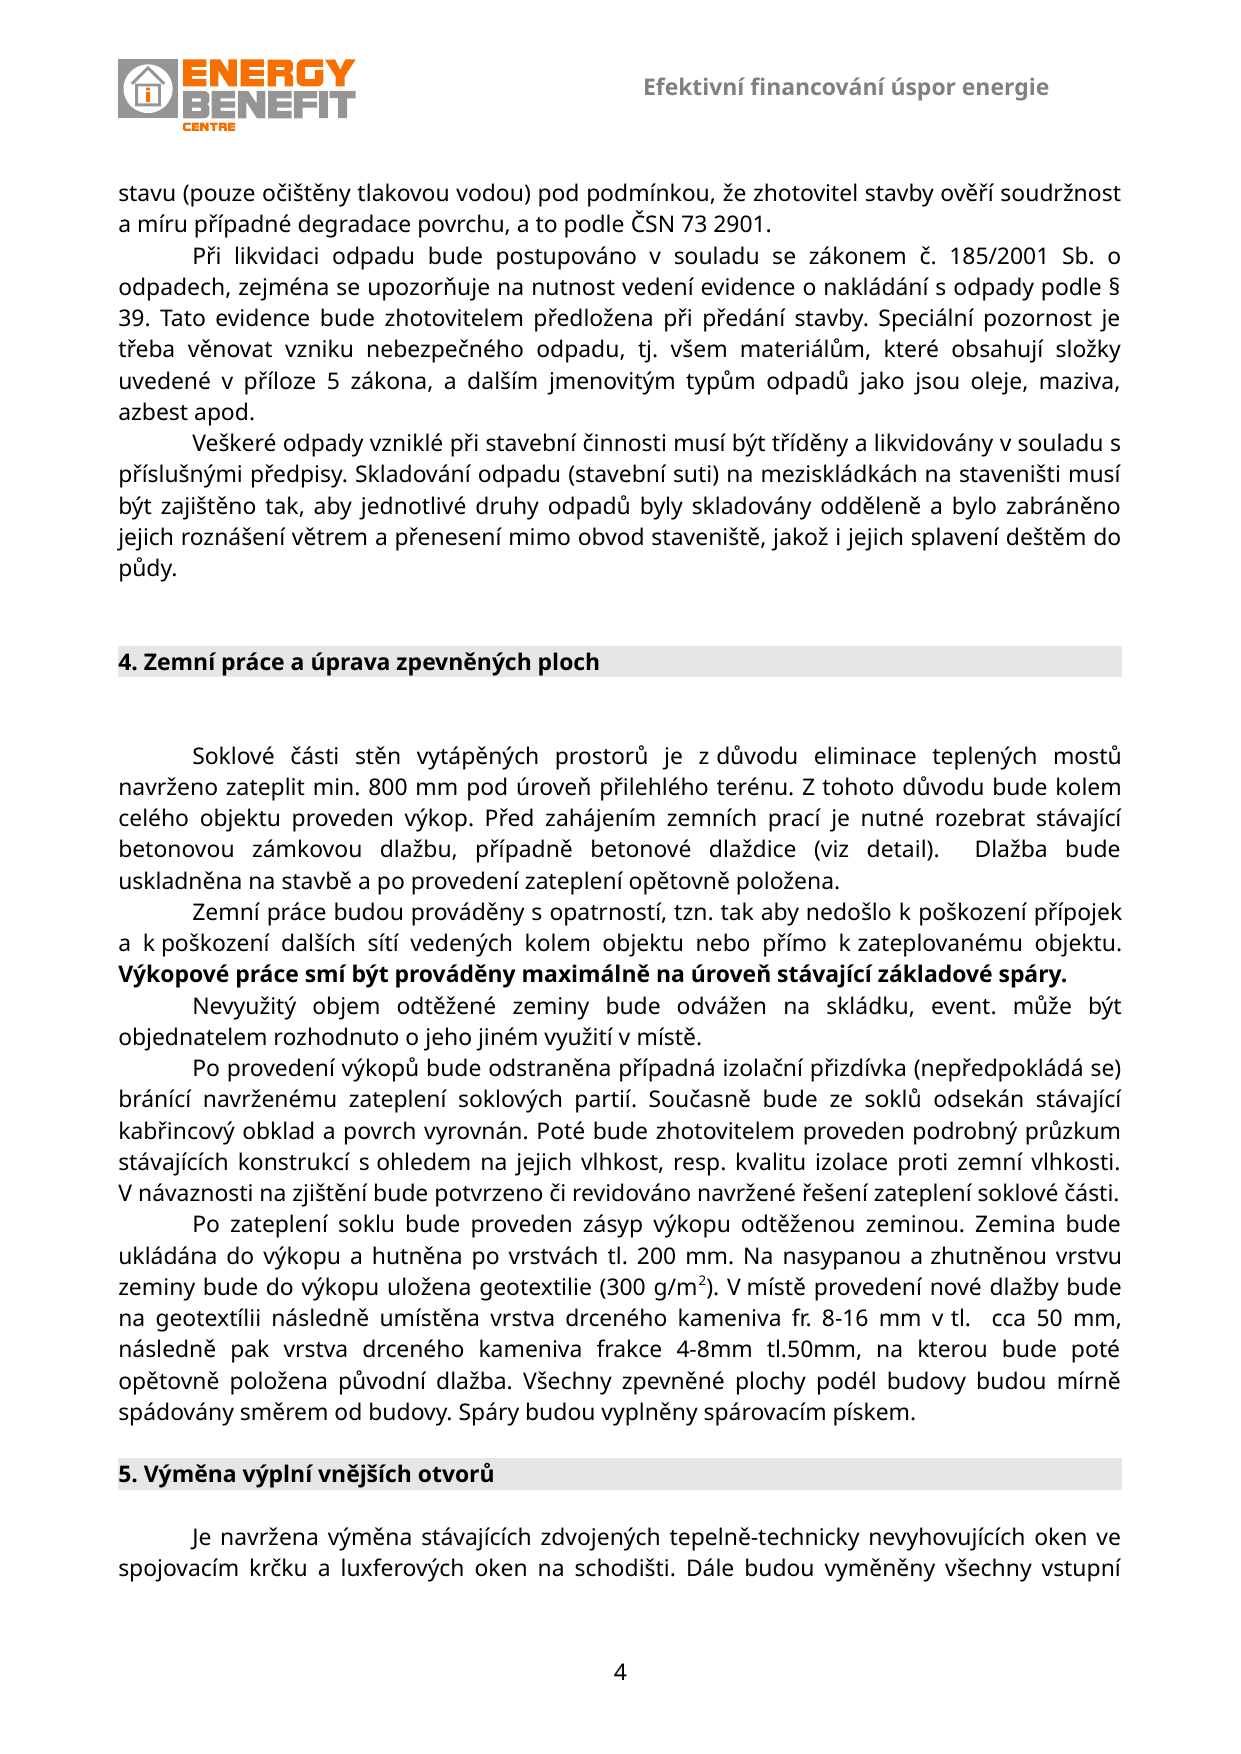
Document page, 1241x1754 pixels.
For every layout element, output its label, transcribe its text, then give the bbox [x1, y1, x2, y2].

text 4. Zemní práce a úprava zpevněných ploch [118, 646, 1122, 677]
text Veškeré odpady vzniklé při stavební činnosti musí být tříděny a likvidovány v souladu s příslušnými předpisy. Skladování odpadu (stavební suti) na meziskládkách na staveništi musí být zajištěno tak, aby jednotlivé druhy odpadů byly skladovány odděleně a bylo zabráněno jejich roznášení větrem a přenesení mimo obvod staveniště, jakož i jejich splavení deštěm do půdy. [118, 427, 1122, 583]
text Nevyužitý objem odtěžené zeminy bude odvážen na skládku, event. může být objednatelem rozhodnuto o jeho jiném využití v místě. [118, 990, 1122, 1052]
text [118, 1521, 1122, 1583]
text Po zateplení soklu bude proveden zásyp výkopu odtěženou zeminou. Zemina bude ukládána do výkopu a hutněna po vrstvách tl. 200 mm. Na nasypanou a zhutněnou vrstvu zeminy bude do výkopu uložena geotextilie (300 g/m2). V místě provedení nové dlažby bude na geotextílii následně umístěna vrstva drceného kameniva fr. 8-16 mm v tl. cca 50 mm, následně pak vrstva drceného kameniva frakce 4-8mm tl.50mm, na kterou bude poté opětovně položena původní dlažba. Všechny zpevněné plochy podél budovy budou mírně spádovány směrem od budovy. Spáry budou vyplněny spárovacím pískem. [118, 1208, 1122, 1427]
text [118, 177, 1122, 240]
text Při likvidaci odpadu bude postupováno v souladu se zákonem č. 185/2001 Sb. o odpadech, zejména se upozorňuje na nutnost vedení evidence o nakládání s odpady podle § 39. Tato evidence bude zhotovitelem předložena při předání stavby. Speciální pozornost je třeba věnovat vzniku nebezpečného odpadu, tj. všem materiálům, které obsahují složky uvedené v příloze 5 zákona, a dalším jmenovitým typům odpadů jako jsou oleje, maziva, azbest apod. [118, 240, 1122, 427]
text Zemní práce budou prováděny s opatrností, tzn. tak aby nedošlo k poškození přípojek a k poškození dalších sítí vedených kolem objektu nebo přímo k zateplovanému objektu. Výkopové práce smí být prováděny maximálně na úroveň stávající základové spáry. [118, 896, 1122, 990]
text Po provedení výkopů bude odstraněna případná izolační přizdívka (nepředpokládá se) bránící navrženému zateplení soklových partií. Současně bude ze soklů odsekán stávající kabřincový obklad a povrch vyrovnán. Poté bude zhotovitelem proveden podrobný průzkum stávajících konstrukcí s ohledem na jejich vlhkost, resp. kvalitu izolace proti zemní vlhkosti. V návaznosti na zjištění bude potvrzeno či revidováno navržené řešení zateplení soklové části. [118, 1052, 1122, 1208]
text Soklové části stěn vytápěných prostorů je z důvodu eliminace teplených mostů navrženo zateplit min. 800 mm pod úroveň přilehlého terénu. Z tohoto důvodu bude kolem celého objektu proveden výkop. Před zahájením zemních prací je nutné rozebrat stávající betonovou zámkovou dlažbu, případně betonové dlaždice (viz detail). Dlažba bude uskladněna na stavbě a po provedení zateplení opětovně položena. [118, 740, 1122, 896]
text 5. Výměna výplní vnějších otvorů [118, 1458, 1122, 1490]
